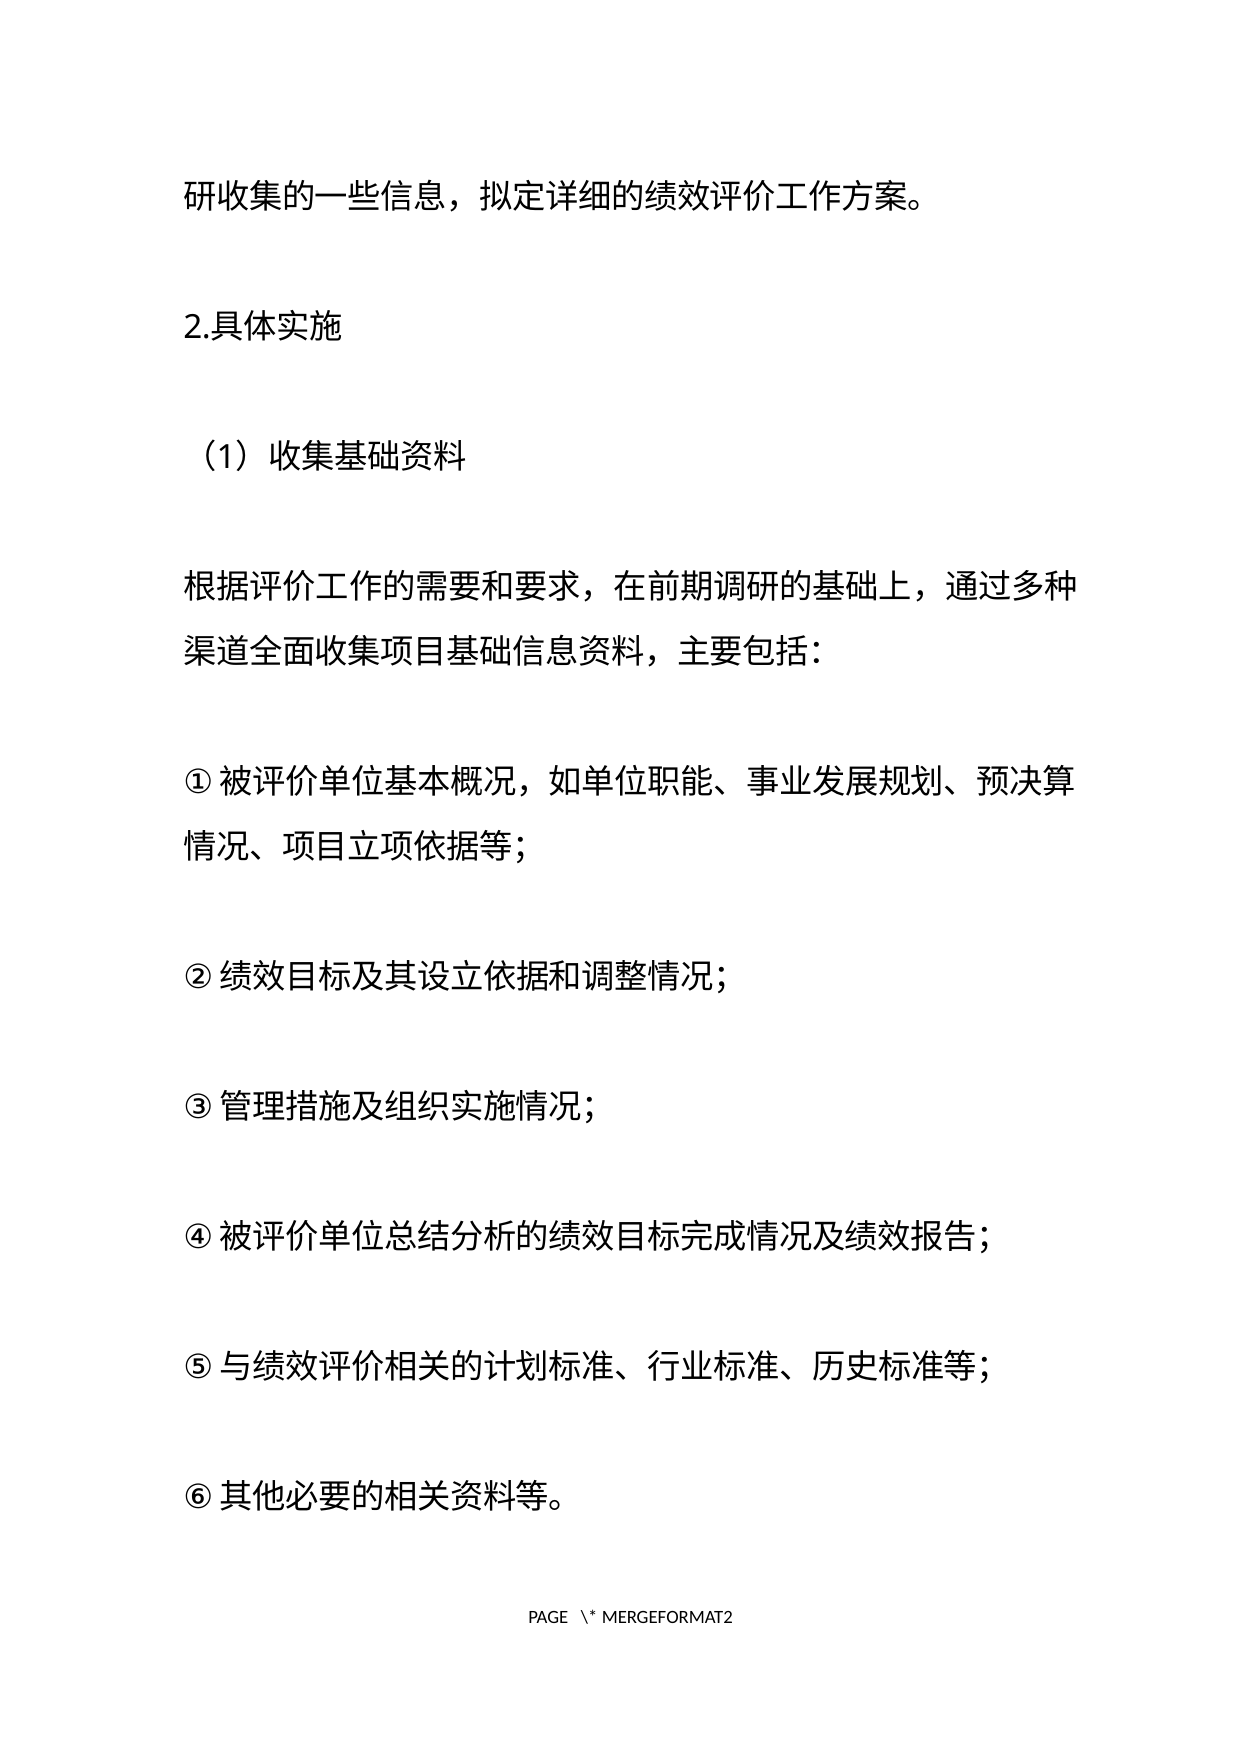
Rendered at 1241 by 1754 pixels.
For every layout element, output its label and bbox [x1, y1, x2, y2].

text [183, 162, 1078, 1527]
